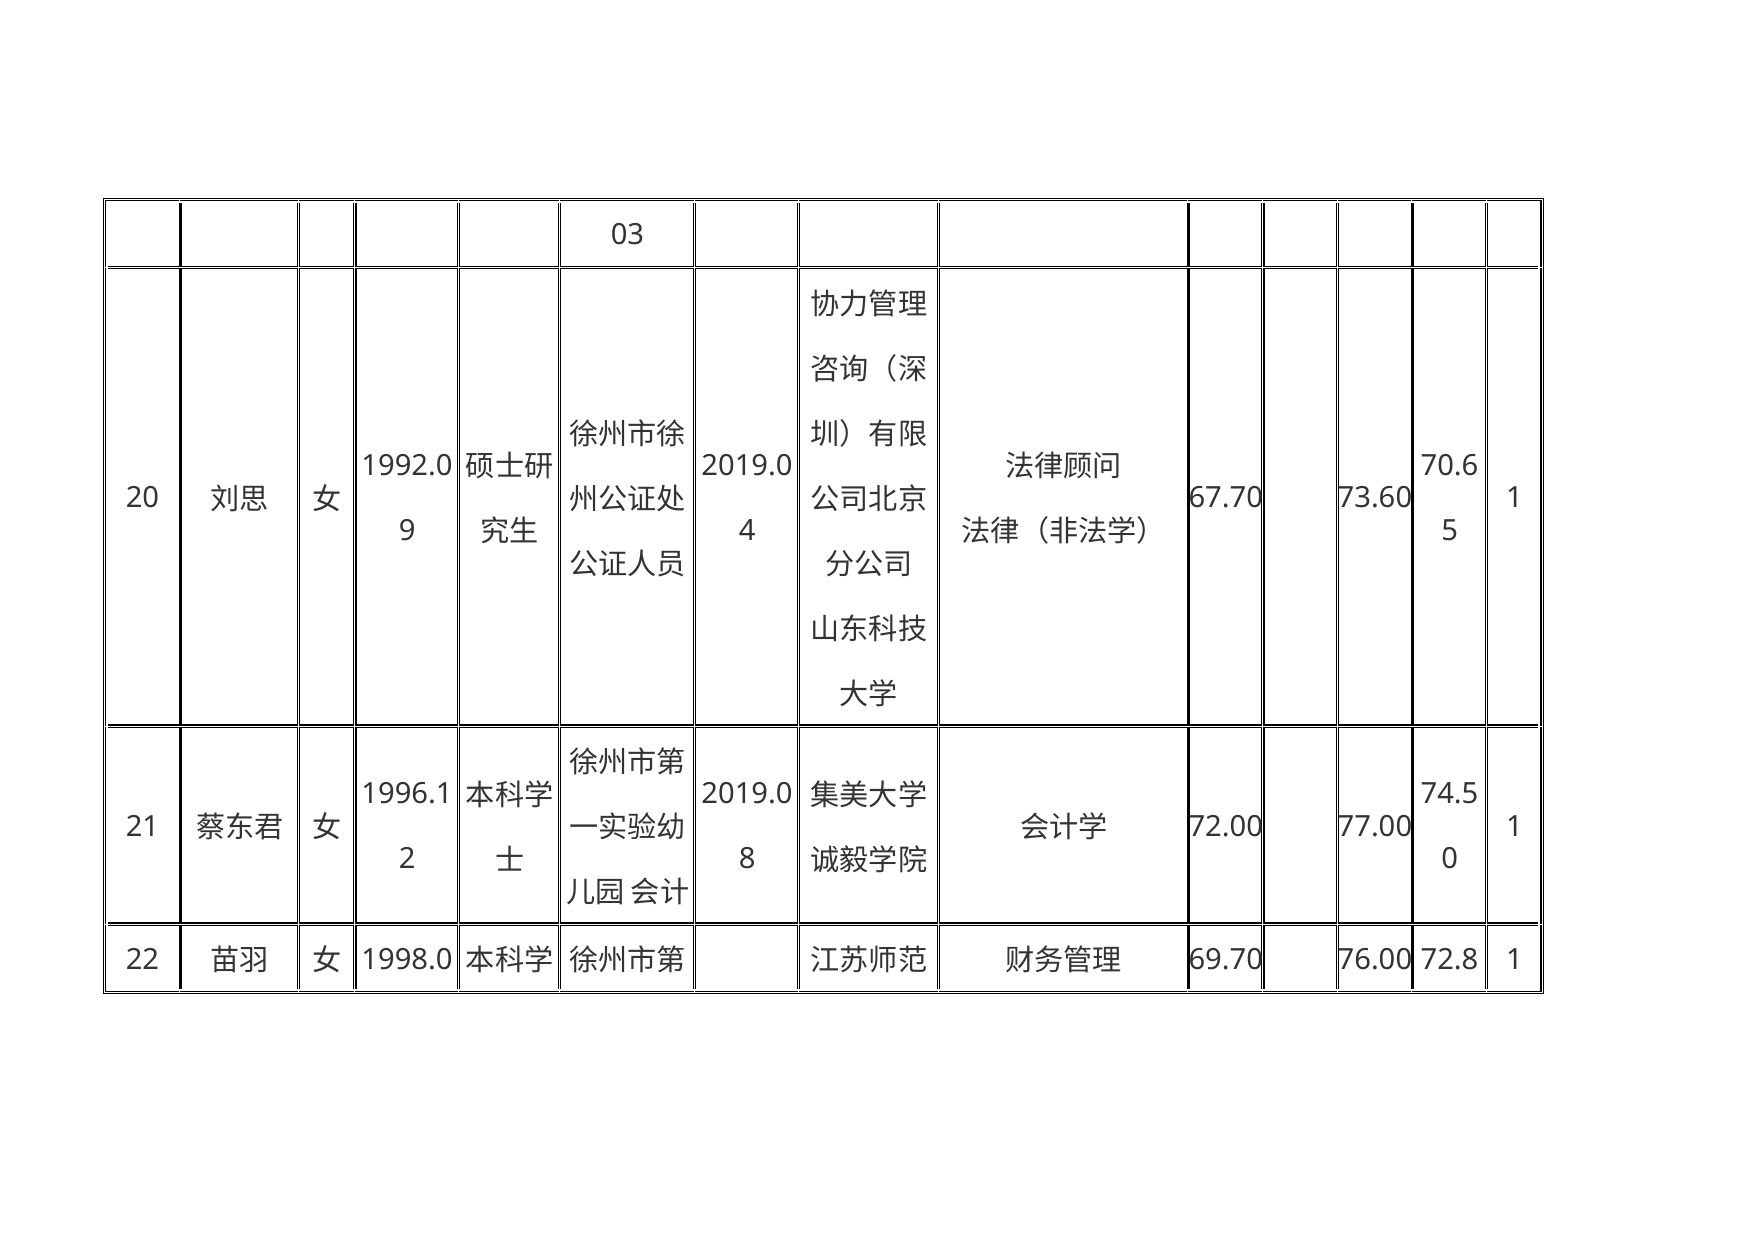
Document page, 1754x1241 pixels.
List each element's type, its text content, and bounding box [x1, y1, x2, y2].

table_cell 硕士研究生 [459, 201, 560, 266]
table_cell 协力管理咨询（深圳）有限公司北京分公司 山东科技大学 [800, 269, 937, 724]
table_cell 77.00 [1339, 728, 1411, 922]
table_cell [560, 201, 695, 266]
table_cell 法律顾问 法律（非法学） [940, 269, 1187, 724]
table_cell 硕士研究生 [460, 269, 558, 724]
table_cell 2 [1486, 201, 1540, 266]
table_cell [695, 926, 799, 991]
table_cell [695, 201, 799, 266]
table_cell 21 [106, 724, 179, 922]
table_cell [1263, 926, 1337, 991]
table_cell 女 [300, 728, 353, 922]
table_cell 蔡东君 [182, 728, 297, 922]
table_cell 1 [1488, 724, 1541, 922]
table_cell 中国社会科学院研究生院 [799, 201, 939, 266]
table_cell 1995.06 [355, 201, 459, 266]
table_cell 苗羽 [180, 926, 299, 991]
table_cell 法律（非法学） [939, 199, 1188, 266]
table_cell 76.00 [1338, 926, 1412, 991]
table_cell 74.40 [1338, 199, 1412, 266]
table_cell 69.70 [1188, 922, 1263, 991]
table_cell 许友康 [180, 201, 299, 266]
table_cell 1996.12 [357, 728, 457, 922]
table_cell 19 [104, 199, 180, 266]
table_cell 1998.04 [355, 926, 459, 991]
table_cell 72.85 [1412, 926, 1486, 991]
table_cell 徐州市第一实验幼儿园 会计 [561, 728, 693, 922]
table_cell 女 [300, 269, 353, 724]
table_cell 20 [104, 266, 180, 724]
table_cell 2019.04 [696, 269, 797, 724]
table_cell 70.65 [1414, 269, 1485, 724]
table_cell 集美大学诚毅学院 [800, 728, 937, 922]
table_cell 财务管理 [939, 926, 1188, 991]
table_cell 67.70 [1190, 269, 1261, 724]
table_cell 徐州市第十三中学 会计 [560, 926, 695, 991]
table_cell 本科学士 [459, 926, 560, 991]
table_cell 74.50 [1414, 728, 1485, 922]
table_cell [1265, 728, 1336, 922]
table_cell 55.90 [1188, 199, 1263, 266]
table_cell 1 [1486, 922, 1541, 991]
table_cell 江苏师范大学科文学院 [799, 926, 939, 991]
table_cell 徐州市徐州公证处 公证人员 [561, 269, 693, 724]
table_cell 本科学士 [460, 728, 558, 922]
table_cell 22 [106, 922, 180, 991]
table_cell [1265, 269, 1336, 724]
table_cell 72.00 [1190, 728, 1261, 922]
table_cell 会计学 [940, 728, 1187, 922]
table_cell 65.15 [1412, 201, 1486, 266]
table_cell 1992.09 [357, 269, 457, 724]
table_cell 刘思 [182, 269, 297, 724]
table_cell 男 [299, 199, 355, 266]
table_cell [1263, 201, 1337, 266]
table_cell 1 [1486, 266, 1542, 724]
table_cell 2019.08 [696, 728, 797, 922]
table_cell 73.60 [1339, 269, 1411, 724]
table_cell 女 [299, 922, 355, 991]
